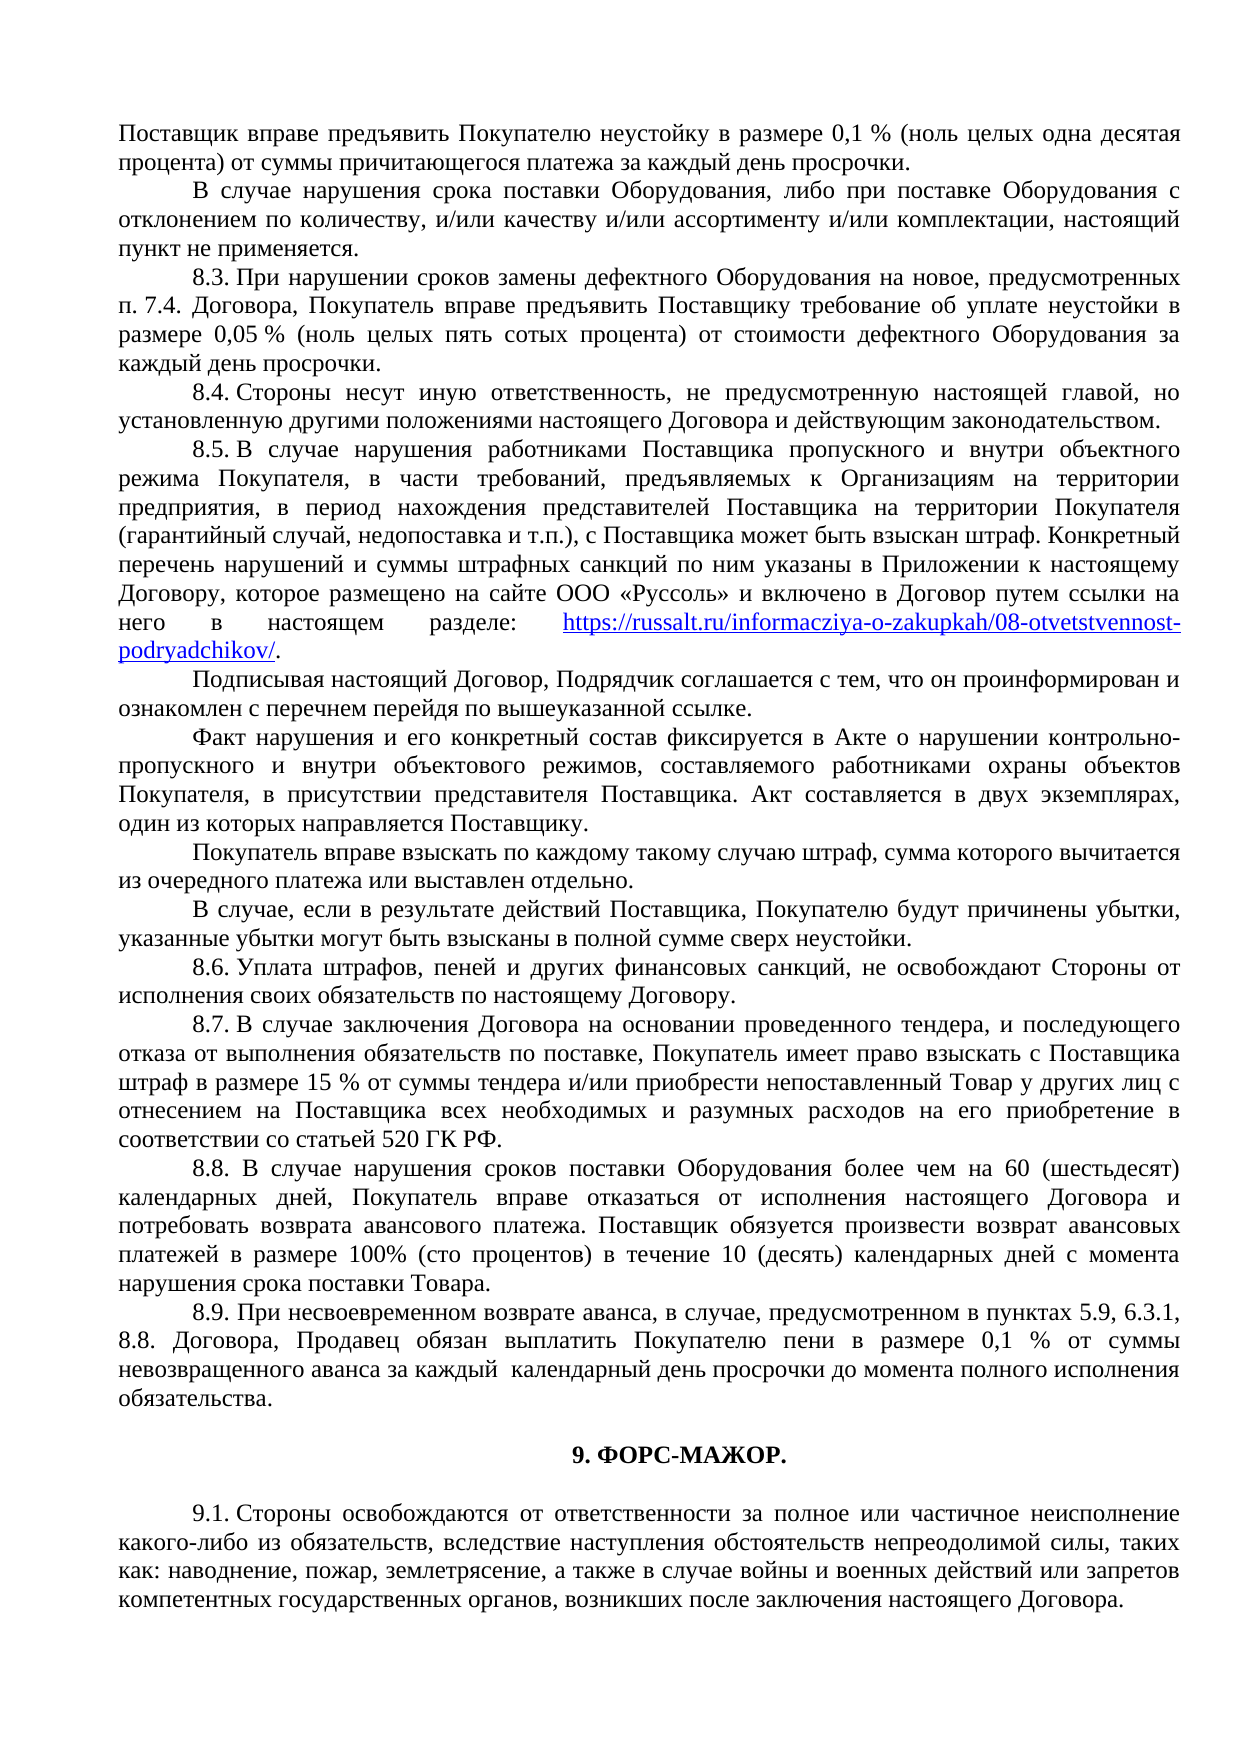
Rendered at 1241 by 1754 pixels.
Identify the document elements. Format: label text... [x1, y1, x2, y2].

text 9.1. Стороны освобождаются от ответственности за полное или частичное неисполнение какого-либо из обязательств, вследствие наступления обстоятельств непреодолимой силы, таких как: наводнение, пожар, землетрясение, а также в случае войны и военных действий или запретов компетентных государственных органов, возникших после заключения настоящего Договора. [118, 1498, 1181, 1613]
text 8.9. При несвоевременном возврате аванса, в случае, предусмотренном в пунктах 5.9, 6.3.1, 8.8. Договора, Продавец обязан выплатить Покупателю пени в размере 0,1 % от суммы невозвращенного аванса за каждый календарный день просрочки до момента полного исполнения обязательства. [118, 1297, 1181, 1412]
text 8.8. В случае нарушения сроков поставки Оборудования более чем на 60 (шестьдесят) календарных дней, Покупатель вправе отказаться от исполнения настоящего Договора и потребовать возврата авансового платежа. Поставщик обязуется произвести возврат авансовых платежей в размере 100% (сто процентов) в течение 10 (десять) календарных дней с момента нарушения срока поставки Товара. [118, 1153, 1181, 1297]
text 8.3. При нарушении сроков замены дефектного Оборудования на новое, предусмотренных п. 7.4. Договора, Покупатель вправе предъявить Поставщику требование об уплате неустойки в размере 0,05 % (ноль целых пять сотых процента) от стоимости дефектного Оборудования за каждый день просрочки. [118, 262, 1181, 377]
text 8.7. В случае заключения Договора на основании проведенного тендера, и последующего отказа от выполнения обязательств по поставке, Покупатель имеет право взыскать с Поставщика штраф в размере 15 % от суммы тендера и/или приобрести непоставленный Товар у других лиц с отнесением на Поставщика всех необходимых и разумных расходов на его приобретение в соответствии со статьей 520 ГК РФ. [118, 1009, 1181, 1153]
text Факт нарушения и его конкретный состав фиксируется в Акте о нарушении контрольно-пропускного и внутри объектового режимов, составляемого работниками охраны объектов Покупателя, в присутствии представителя Поставщика. Акт составляется в двух экземплярах, один из которых направляется Поставщику. [118, 722, 1181, 837]
text 8.6. Уплата штрафов, пеней и других финансовых санкций, не освобождают Стороны от исполнения своих обязательств по настоящему Договору. [118, 952, 1181, 1009]
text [118, 118, 1181, 176]
text Подписывая настоящий Договор, Подрядчик соглашается с тем, что он проинформирован и ознакомлен с перечнем перейдя по вышеуказанной ссылке. [118, 664, 1181, 722]
text 9. ФОРС-МАЖОР. [118, 1441, 1181, 1469]
text В случае, если в результате действий Поставщика, Покупателю будут причинены убытки, указанные убытки могут быть взысканы в полной сумме сверх неустойки. [118, 894, 1181, 952]
text 8.4. Стороны несут иную ответственность, не предусмотренную настоящей главой, но установленную другими положениями настоящего Договора и действующим законодательством. [118, 377, 1181, 434]
text Покупатель вправе взыскать по каждому такому случаю штраф, сумма которого вычитается из очередного платежа или выставлен отдельно. [118, 837, 1181, 894]
text 8.5. В случае нарушения работниками Поставщика пропускного и внутри объектного режима Покупателя, в части требований, предъявляемых к Организациям на территории предприятия, в период нахождения представителей Поставщика на территории Покупателя (гарантийный случай, недопоставка и т.п.), с Поставщика может быть взыскан штраф. Конкретный перечень нарушений и суммы штрафных санкций по ним указаны в Приложении к настоящему Договору, которое размещено на сайте ООО «Руссоль» и включено в Договор путем ссылки на него в настоящем разделе: https://russalt.ru/informacziya-o-zakupkah/08-otvetstvennost-podryadchikov/. [118, 434, 1181, 664]
text В случае нарушения срока поставки Оборудования, либо при поставке Оборудования с отклонением по количеству, и/или качеству и/или ассортименту и/или комплектации, настоящий пункт не применяется. [118, 176, 1181, 262]
